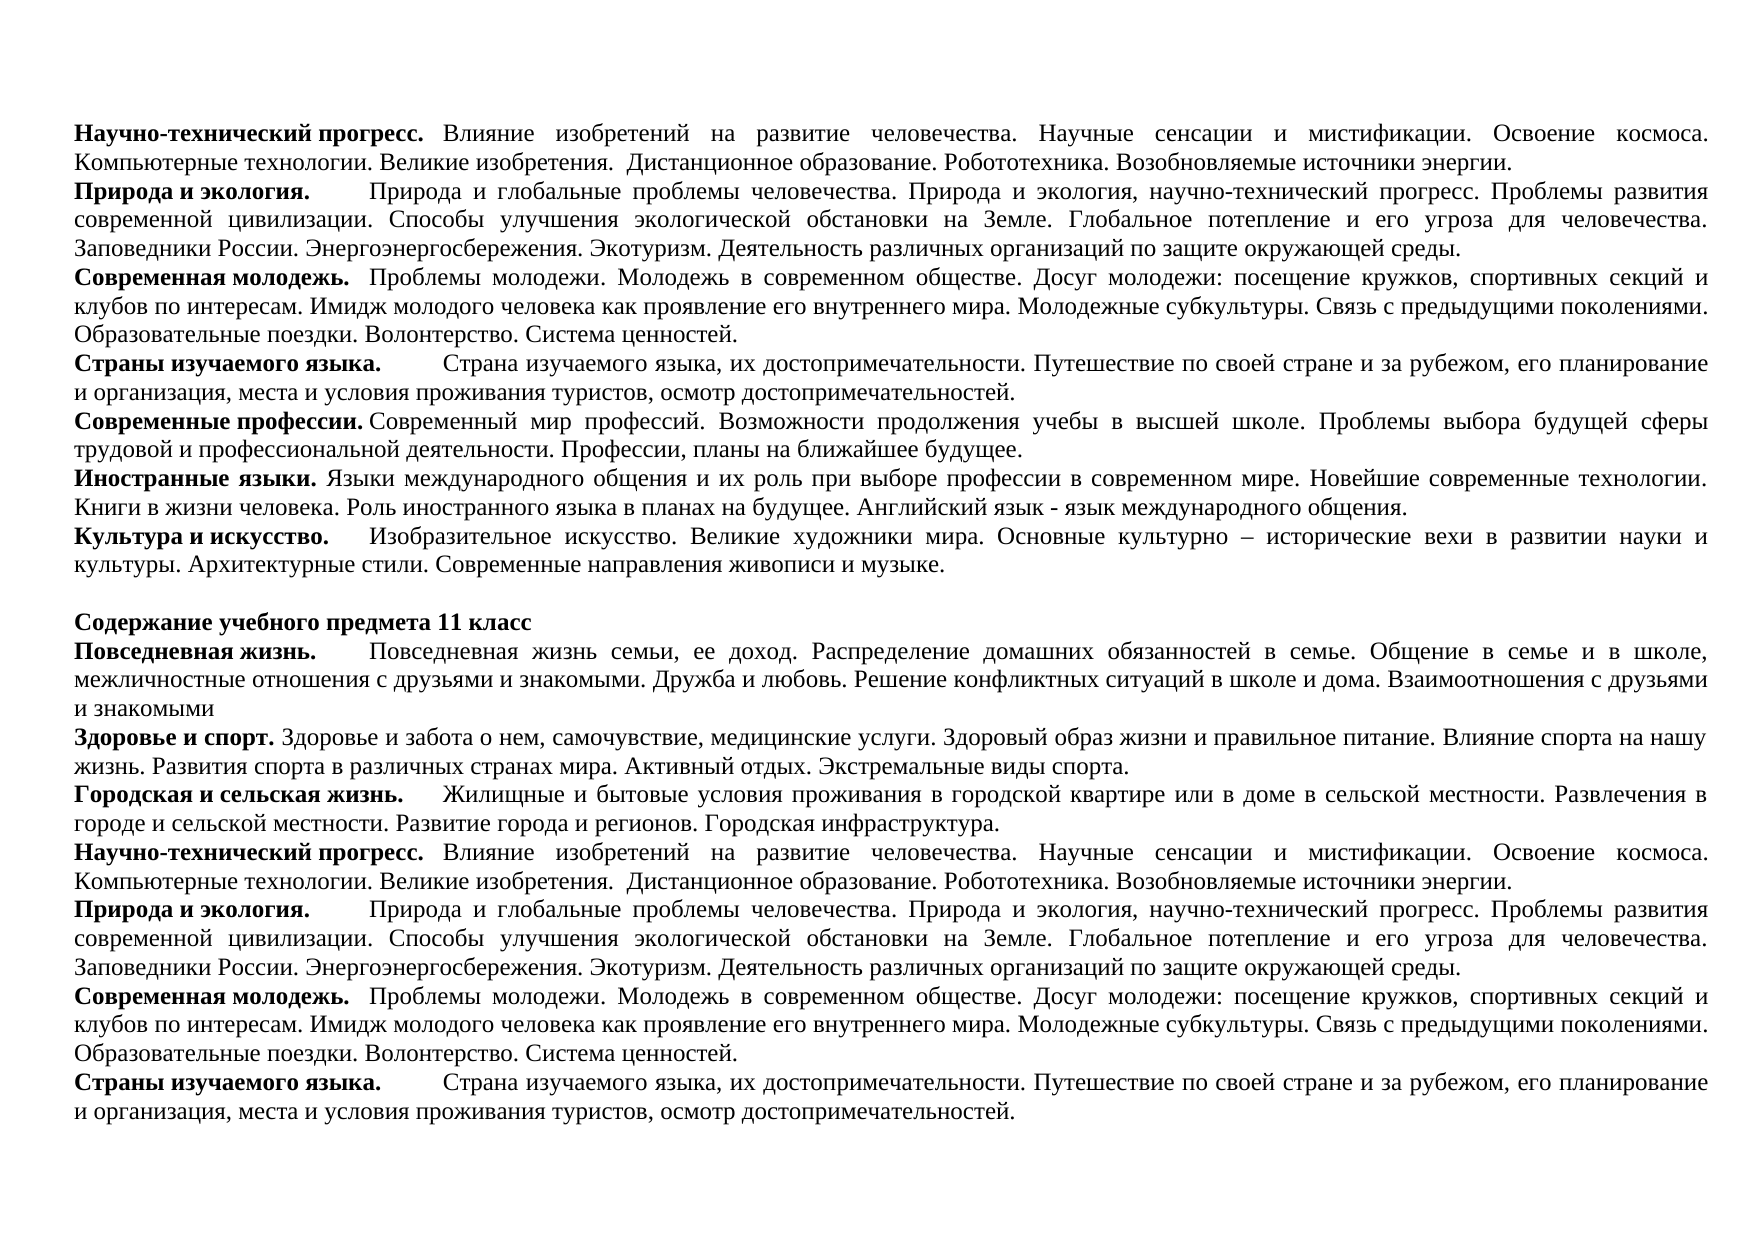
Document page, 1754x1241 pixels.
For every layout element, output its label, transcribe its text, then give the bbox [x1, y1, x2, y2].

text Современная молодежь. Проблемы молодежи. Молодежь в современном обществе. Досуг молодежи: посещение кружков, спортивных секций и клубов по интересам. Имидж молодого человека как проявление его внутреннего мира. Молодежные субкультуры. Связь с предыдущими поколениями. Образовательные поездки. Волонтерство. Система ценностей. [74, 262, 1709, 348]
text Страны изучаемого языка. Страна изучаемого языка, их достопримечательности. Путешествие по своей стране и за рубежом, его планирование и организация, места и условия проживания туристов, осмотр достопримечательностей. [74, 348, 1709, 406]
text Научно-технический прогресс. Влияние изобретений на развитие человечества. Научные сенсации и мистификации. Освоение космоса. Компьютерные технологии. Великие изобретения. Дистанционное образование. Робототехника. Возобновляемые источники энергии. [74, 837, 1709, 894]
text Культура и искусство. Изобразительное искусство. Великие художники мира. Основные культурно – исторические вехи в развитии науки и культуры. Архитектурные стили. Современные направления живописи и музыке. [74, 521, 1709, 578]
text Научно-технический прогресс. Влияние изобретений на развитие человечества. Научные сенсации и мистификации. Освоение космоса. Компьютерные технологии. Великие изобретения. Дистанционное образование. Робототехника. Возобновляемые источники энергии. [74, 118, 1709, 176]
text Иностранные языки. Языки международного общения и их роль при выборе профессии в современном мире. Новейшие современные технологии. Книги в жизни человека. Роль иностранного языка в планах на будущее. Английский язык - язык международного общения. [74, 463, 1709, 521]
text Природа и экология. Природа и глобальные проблемы человечества. Природа и экология, научно-технический прогресс. Проблемы развития современной цивилизации. Способы улучшения экологической обстановки на Земле. Глобальное потепление и его угроза для человечества. Заповедники России. Энергоэнергосбережения. Экотуризм. Деятельность различных организаций по защите окружающей среды. [74, 176, 1709, 262]
text Здоровье и спорт. Здоровье и забота о нем, самочувствие, медицинские услуги. Здоровый образ жизни и правильное питание. Влияние спорта на нашу жизнь. Развития спорта в различных странах мира. Активный отдых. Экстремальные виды спорта. [74, 722, 1709, 779]
text Природа и экология. Природа и глобальные проблемы человечества. Природа и экология, научно-технический прогресс. Проблемы развития современной цивилизации. Способы улучшения экологической обстановки на Земле. Глобальное потепление и его угроза для человечества. Заповедники России. Энергоэнергосбережения. Экотуризм. Деятельность различных организаций по защите окружающей среды. [74, 894, 1709, 981]
text Городская и сельская жизнь. Жилищные и бытовые условия проживания в городской квартире или в доме в сельской местности. Развлечения в городе и сельской местности. Развитие города и регионов. Городская инфраструктура. [74, 779, 1709, 837]
text Страны изучаемого языка. Страна изучаемого языка, их достопримечательности. Путешествие по своей стране и за рубежом, его планирование и организация, места и условия проживания туристов, осмотр достопримечательностей. [74, 1067, 1709, 1124]
text Современная молодежь. Проблемы молодежи. Молодежь в современном обществе. Досуг молодежи: посещение кружков, спортивных секций и клубов по интересам. Имидж молодого человека как проявление его внутреннего мира. Молодежные субкультуры. Связь с предыдущими поколениями. Образовательные поездки. Волонтерство. Система ценностей. [74, 981, 1709, 1067]
text Современные профессии. Современный мир профессий. Возможности продолжения учебы в высшей школе. Проблемы выбора будущей сферы трудовой и профессиональной деятельности. Профессии, планы на ближайшее будущее. [74, 406, 1709, 463]
text Повседневная жизнь. Повседневная жизнь семьи, ее доход. Распределение домашних обязанностей в семье. Общение в семье и в школе, межличностные отношения с друзьями и знакомыми. Дружба и любовь. Решение конфликтных ситуаций в школе и дома. Взаимоотношения с друзьями и знакомыми [74, 636, 1709, 722]
text Содержание учебного предмета 11 класс [74, 607, 1709, 636]
